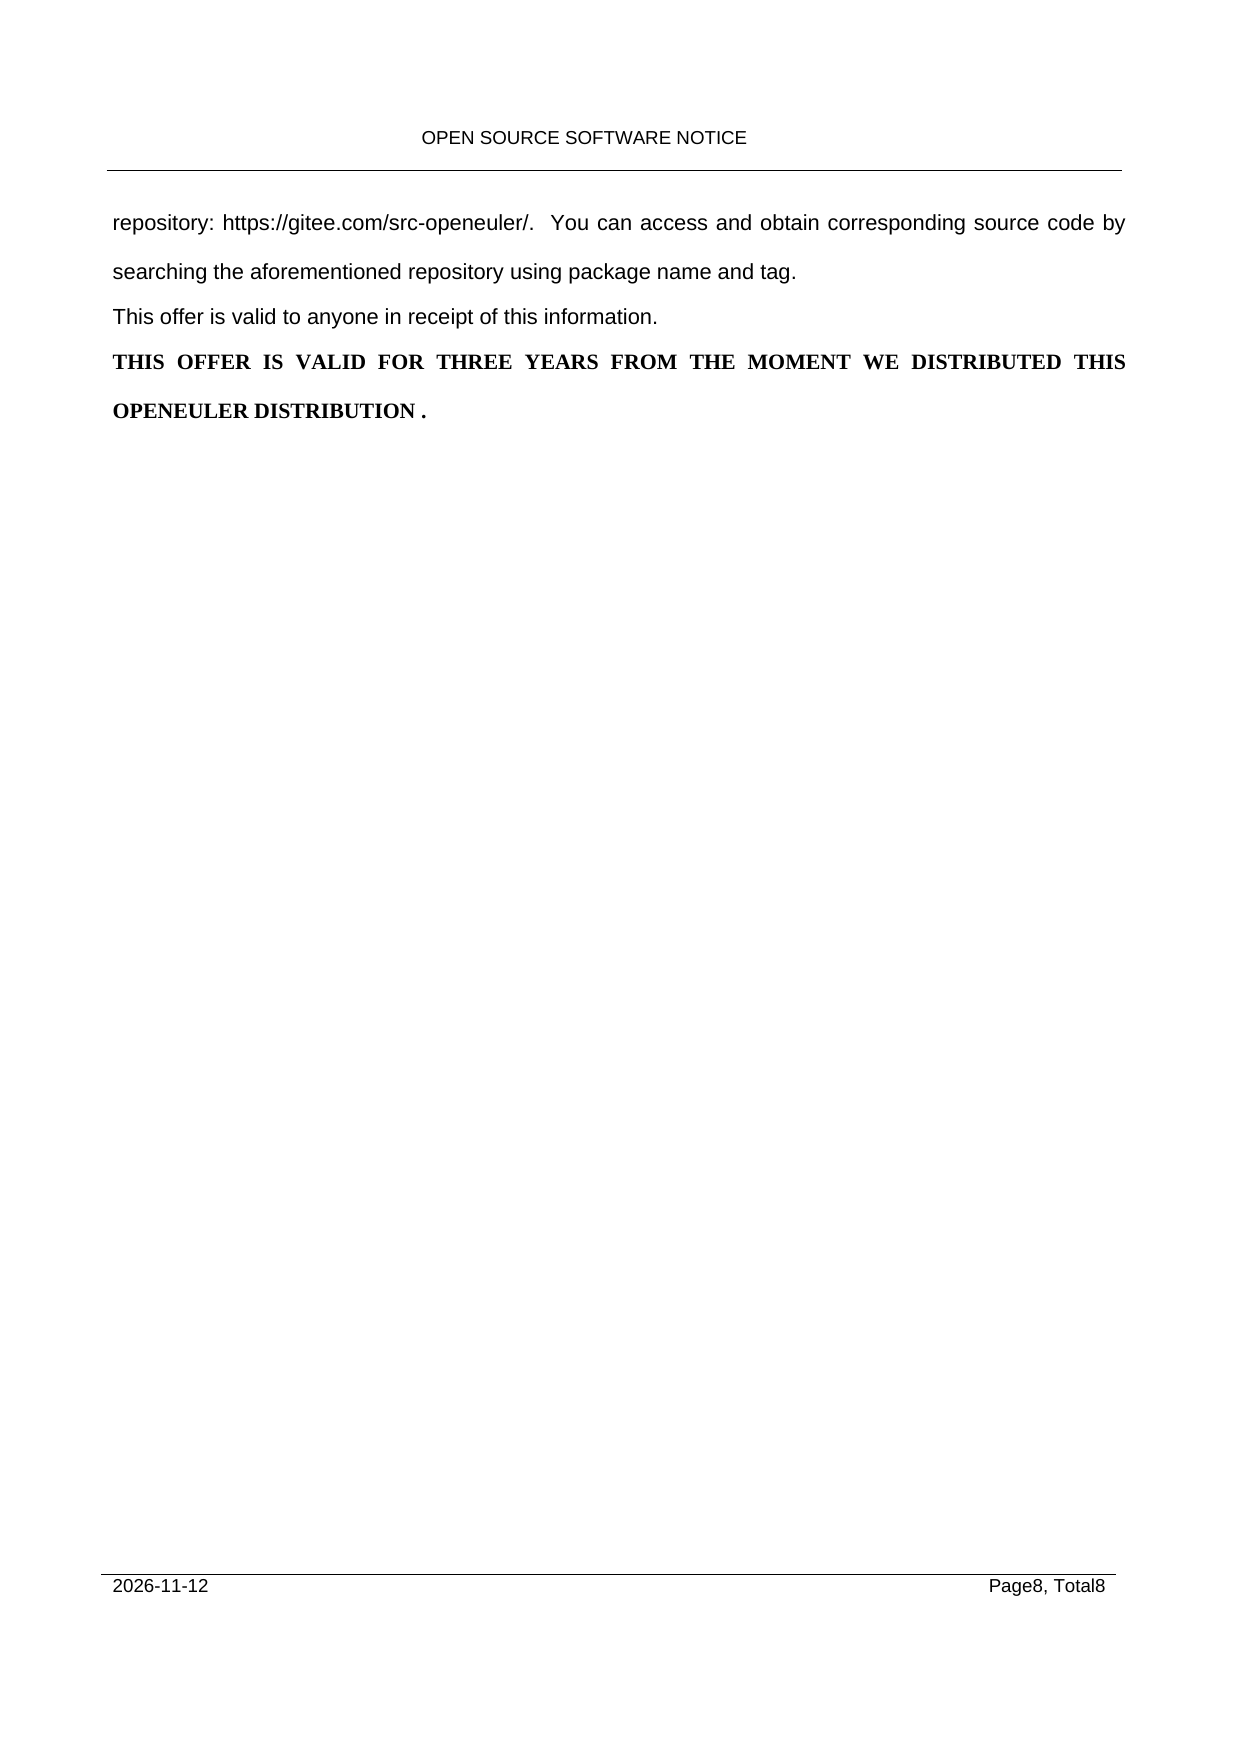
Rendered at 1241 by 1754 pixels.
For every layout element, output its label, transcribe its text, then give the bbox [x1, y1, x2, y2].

text THIS OFFER IS VALID FOR THREE YEARS FROM THE MOMENT WE DISTRIBUTED THIS OPENEULER DISTRIBUTION . [112, 345, 1128, 427]
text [112, 206, 1128, 288]
text This offer is valid to anyone in receipt of this information. [112, 300, 1128, 333]
